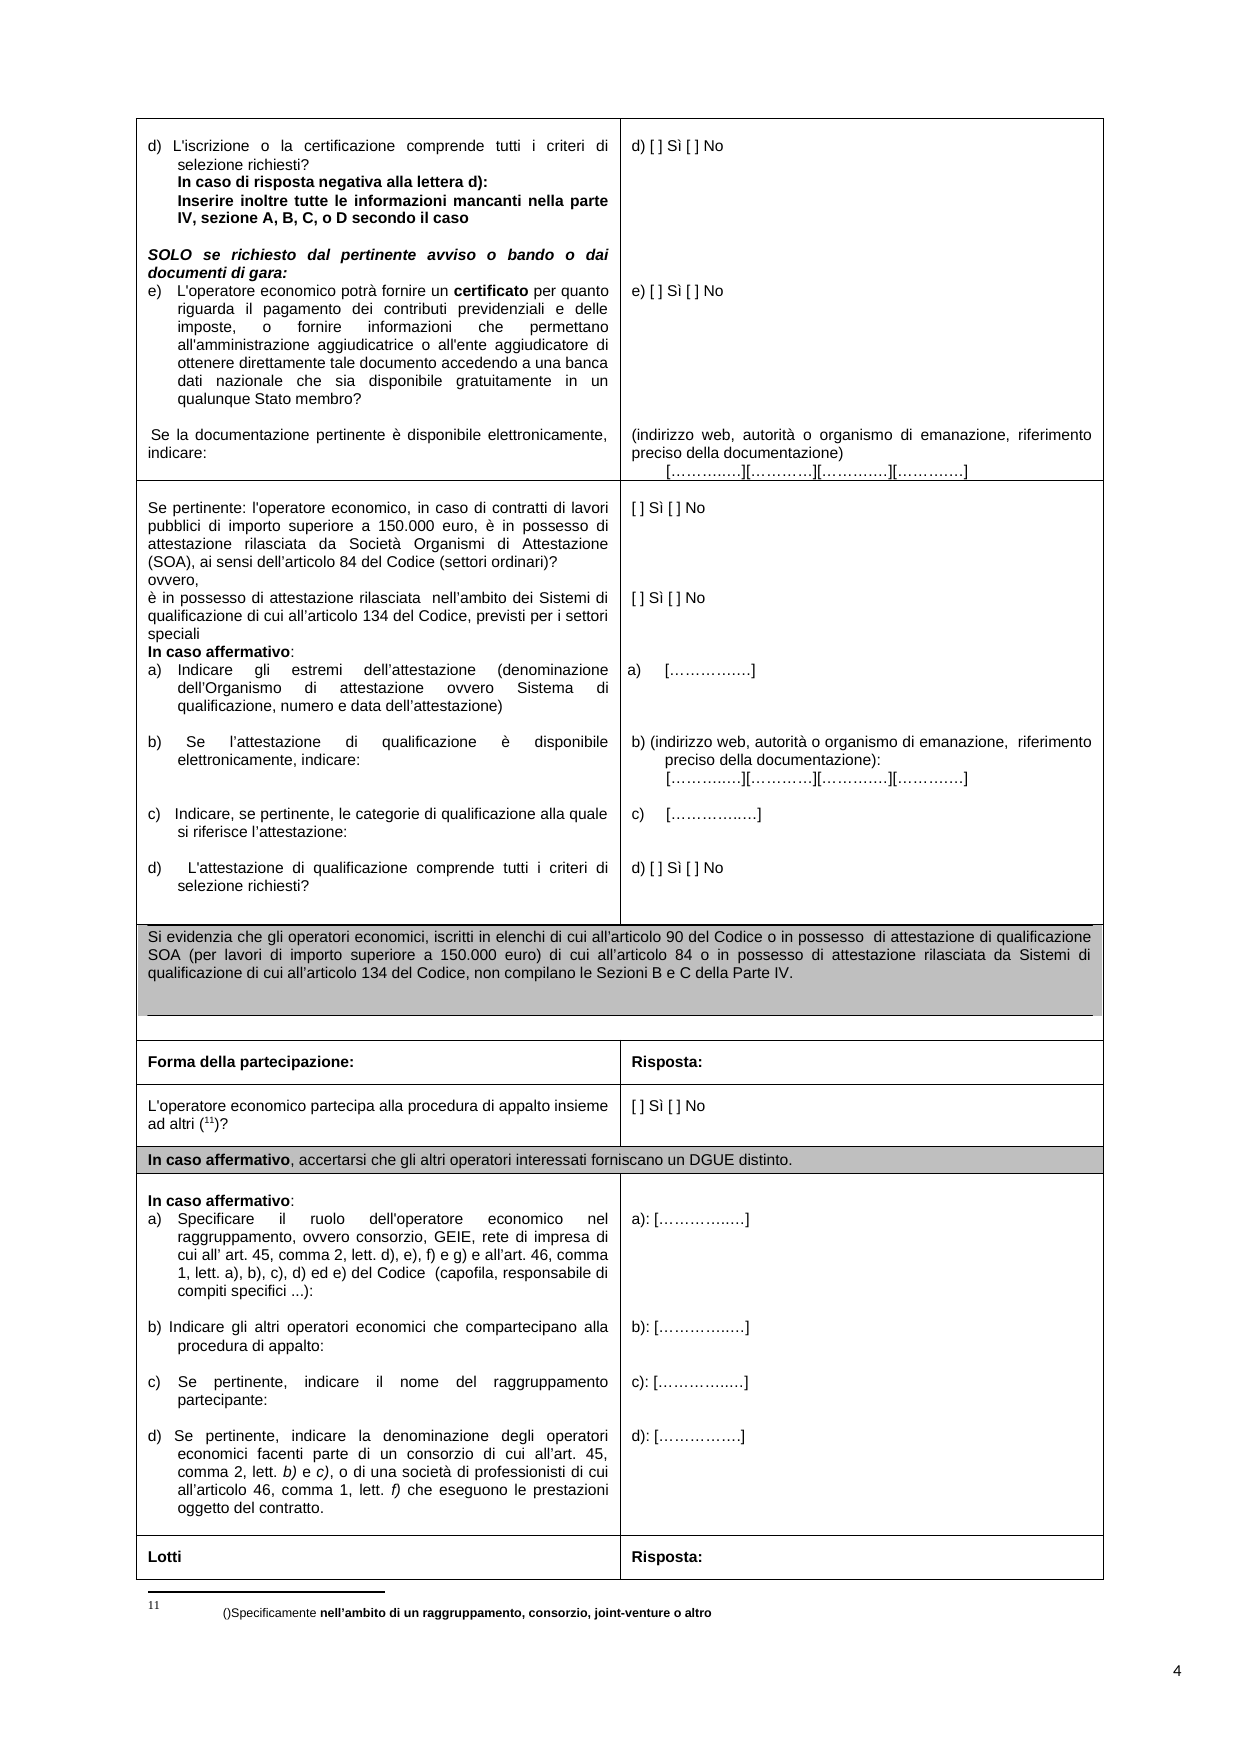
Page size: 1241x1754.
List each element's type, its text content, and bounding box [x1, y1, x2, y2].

table_cell a): […………..…] b): […………..…] c): […………..…] d): […………….] [621, 1174, 1103, 1534]
table_cell L'operatore economico partecipa alla procedura di appalto insieme ad altri ()? [137, 1085, 620, 1146]
table_cell Risposta: [621, 1536, 1103, 1578]
table_cell Si evidenzia che gli operatori economici, iscritti in elenchi di cui all’articolo 90 del Codice o in possesso di attestazione di qualificazione SOA (per lavori di importo superiore a 150.000 euro) di cui all’articolo 84 o in possesso di attestazione rilasciata da Sistemi di qualificazione di cui all’articolo 134 del Codice, non compilano le Sezioni B e C della Parte IV. [137, 925, 1103, 1039]
table_cell Forma della partecipazione: [137, 1041, 620, 1083]
table_cell Lotti [137, 1536, 620, 1578]
table_cell Se pertinente: l'operatore economico, in caso di contratti di lavori pubblici di importo superiore a 150.000 euro, è in possesso di attestazione rilasciata da Società Organismi di Attestazione (SOA), ai sensi dell’articolo 84 del Codice (settori ordinari)? ovvero, è in possesso di attestazione rilasciata nell’ambito dei Sistemi di qualificazione di cui all’articolo 134 del Codice, previsti per i settori speciali In caso affermativo: Indicare gli estremi dell’attestazione (denominazione dell’Organismo di attestazione ovvero Sistema di qualificazione, numero e data dell’attestazione) b) Se l’attestazione di qualificazione è disponibile elettronicamente, indicare: c) Indicare, se pertinente, le categorie di qualificazione alla quale si riferisce l’attestazione: d) L'attestazione di qualificazione comprende tutti i criteri di selezione richiesti? [137, 481, 620, 924]
table_cell In caso affermativo: Specificare il ruolo dell'operatore economico nel raggruppamento, ovvero consorzio, GEIE, rete di impresa di cui all’ art. 45, comma 2, lett. d), e), f) e g) e all’art. 46, comma 1, lett. a), b), c), d) ed e) del Codice (capofila, responsabile di compiti specifici ...): b) Indicare gli altri operatori economici che compartecipano alla procedura di appalto: c) Se pertinente, indicare il nome del raggruppamento partecipante: d) Se pertinente, indicare la denominazione degli operatori economici facenti parte di un consorzio di cui all’art. 45, comma 2, lett. b) e c), o di una società di professionisti di cui all’articolo 46, comma 1, lett. f) che eseguono le prestazioni oggetto del contratto. [137, 1174, 620, 1534]
table_cell [ ] Sì [ ] No [621, 1085, 1103, 1146]
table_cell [621, 119, 1103, 479]
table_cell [137, 119, 620, 479]
table_cell [ ] Sì [ ] No [ ] Sì [ ] No [………….…] b) (indirizzo web, autorità o organismo di emanazione, riferimento preciso della documentazione): [………..…][…………][……….…][……….…] c) […………..…] d) [ ] Sì [ ] No [621, 481, 1103, 924]
table_cell In caso affermativo, accertarsi che gli altri operatori interessati forniscano un DGUE distinto. [137, 1147, 1103, 1173]
table_cell Risposta: [621, 1041, 1103, 1083]
